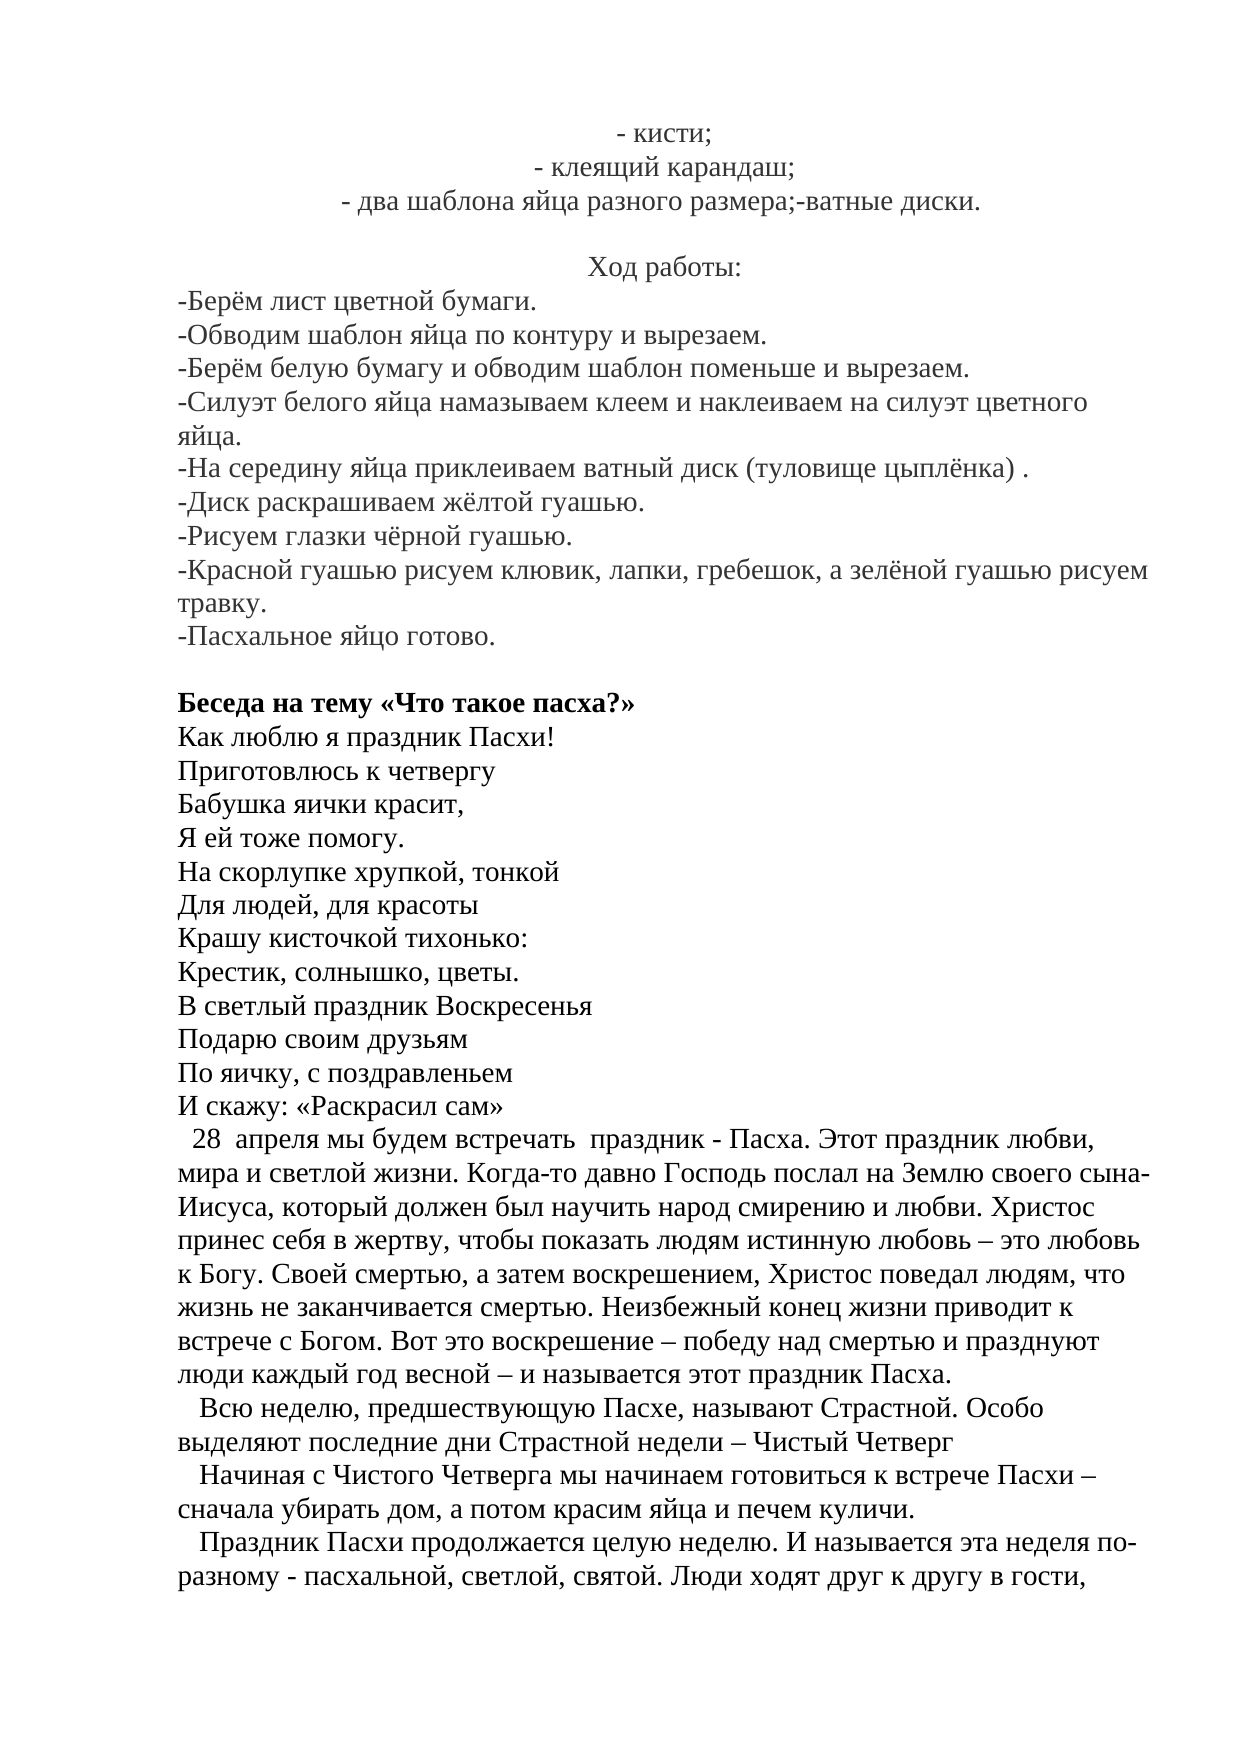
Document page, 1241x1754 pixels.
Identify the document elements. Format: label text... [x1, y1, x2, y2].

text Праздник Пасхи продолжается целую неделю. И называется эта неделя по- разному - пасхальной, светлой, святой. Люди ходят друг к другу в гости, [177, 1524, 1139, 1591]
text По яичку, с поздравленьем И скажу: «Раскрасил сам» [177, 1055, 515, 1122]
text -Пасхальное яйцо готово. [177, 619, 1176, 652]
text На скорлупке хрупкой, тонкой Для людей, для красоты [177, 854, 561, 921]
text -Обводим шаблон яйца по контуру и вырезаем. [177, 317, 1176, 350]
text -Берём лист цветной бумаги. [154, 283, 560, 317]
text Ход работы: [214, 250, 1115, 283]
text Крестик, солнышко, цветы. [177, 954, 1176, 988]
text Всю неделю, предшествующую Пасхе, называют Страстной. Особо выделяют последние дни Страстной недели – Чистый Четверг [177, 1390, 1046, 1457]
text Как люблю я праздник Пасхи! Приготовлюсь к четвергу Бабушка яички красит, [177, 719, 557, 820]
text В светлый праздник Воскресенья Подарю своим друзьям [177, 988, 594, 1055]
text -Рисуем глазки чёрной гуашью. [177, 518, 1176, 552]
list клеящий карандаш; [534, 149, 1176, 183]
subtitle Беседа на тему «Что такое пасха?» [177, 686, 1176, 719]
text -Диск раскрашиваем жёлтой гуашью. [177, 484, 1176, 518]
text -Силуэт белого яйца намазываем клеем и наклеиваем на силуэт цветного яйца. [177, 384, 1090, 451]
text 28 апреля мы будем встречать праздник - Пасха. Этот праздник любви, [192, 1122, 1176, 1155]
list кисти; [616, 115, 1176, 149]
text мира и светлой жизни. Когда-то давно Господь послал на Землю своего сына- Иисуса, который должен был научить народ смирению и любви. Христос принес себя в жертву, чтобы показать людям истинную любовь – это любовь к Богу. Своей смертью, а затем воскрешением, Христос поведал людям, что жизнь не заканчивается смертью. Неизбежный конец жизни приводит к встрече с Богом. Вот это воскрешение – победу над смертью и празднуют люди каждый год весной – и называется этот праздник Пасха. [177, 1155, 1152, 1390]
text -На середину яйца приклеиваем ватный диск (туловище цыплёнка) . [177, 451, 1176, 484]
text -Берём белую бумагу и обводим шаблон поменьше и вырезаем. [177, 351, 1176, 384]
text -Красной гуашью рисуем клювик, лапки, гребешок, а зелёной гуашью рисуем травку. [177, 552, 1150, 619]
text Я ей тоже помогу. [177, 820, 1176, 854]
text Крашу кисточкой тихонько: [177, 921, 1176, 954]
text Начиная с Чистого Четверга мы начинаем готовиться к встрече Пасхи – сначала убирать дом, а потом красим яйца и печем куличи. [177, 1457, 1098, 1524]
text - два шаблона яйца разного размера;-ватные диски. [341, 183, 1176, 216]
